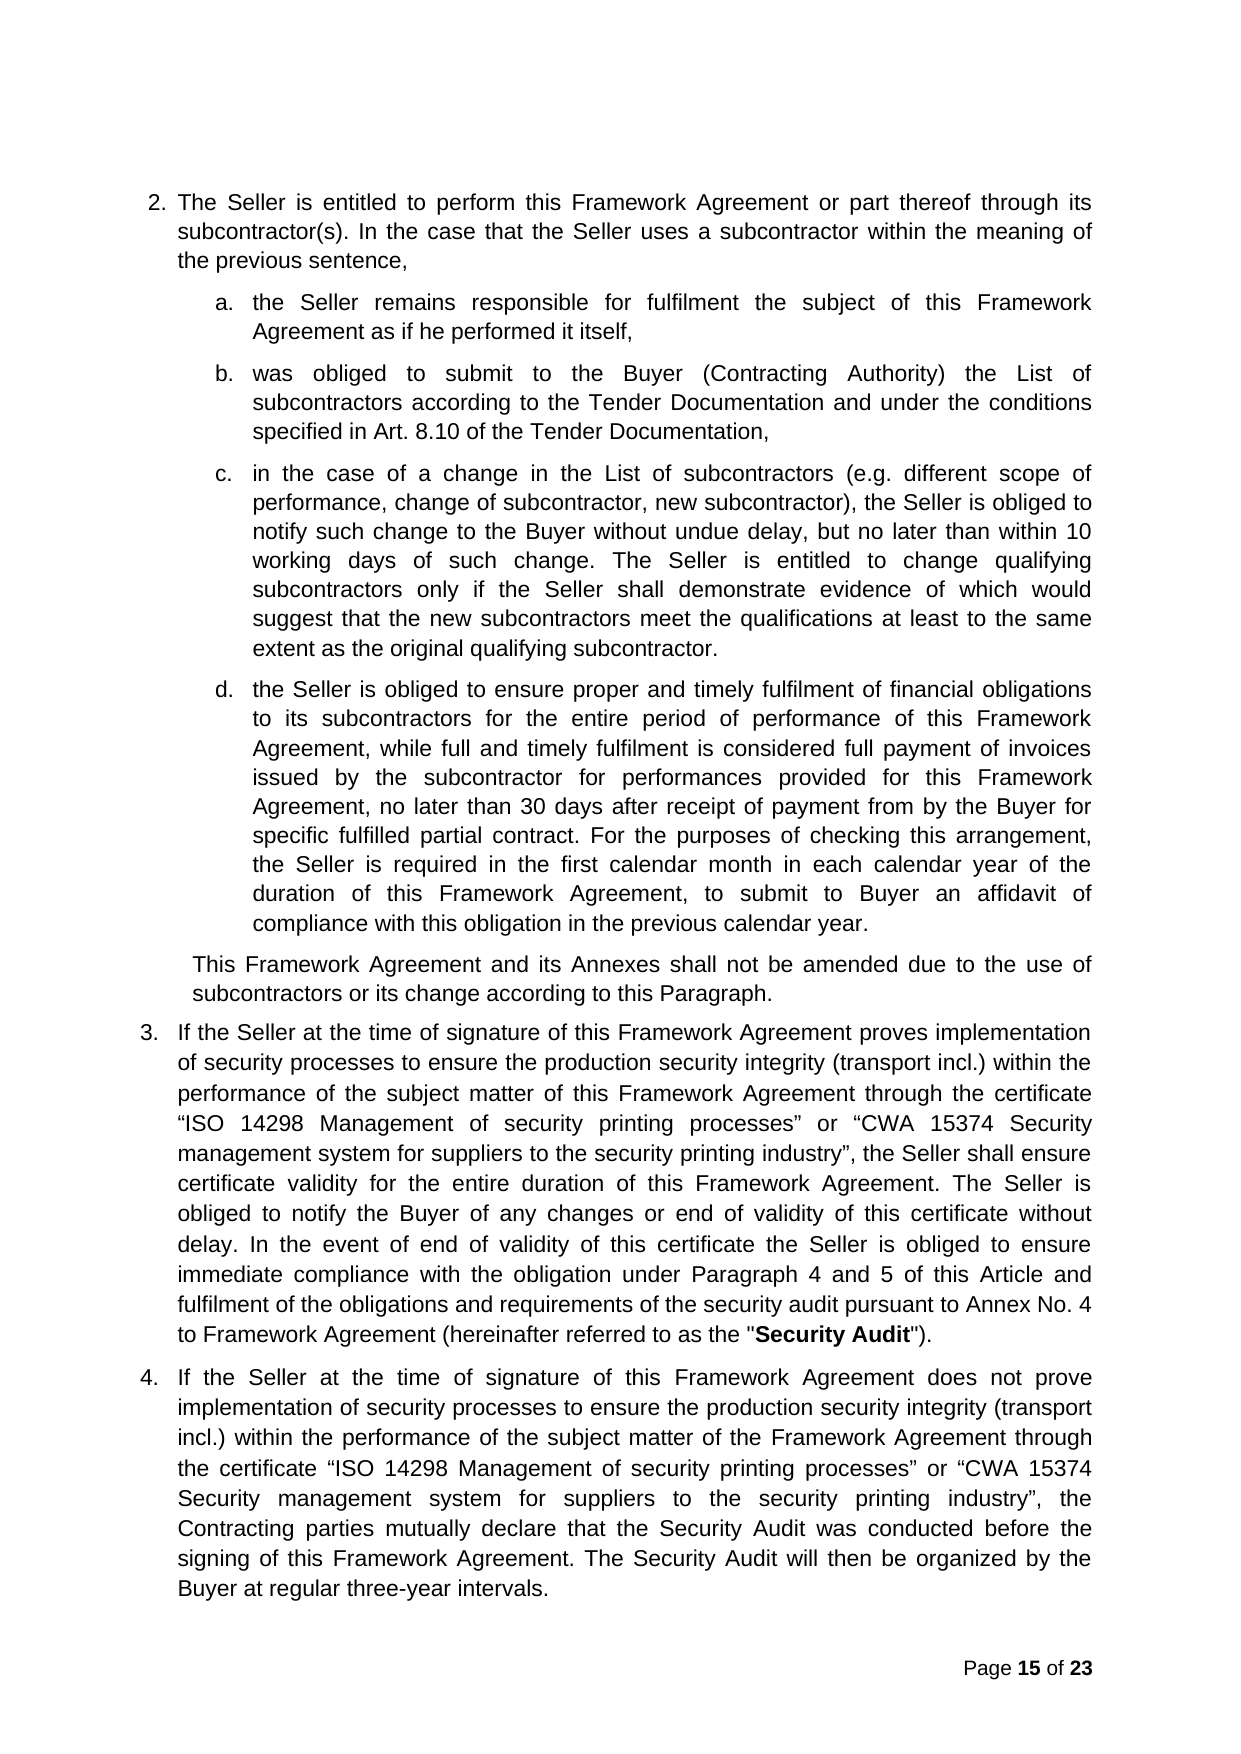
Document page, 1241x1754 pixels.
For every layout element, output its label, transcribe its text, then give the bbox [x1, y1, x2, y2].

list in the case of a change in the List of subcontractors (e.g. different scope of performance, change of subcontractor, new subcontractor), the Seller is obliged to notify such change to the Buyer without undue delay, but no later than within 10 working days of such change. The Seller is entitled to change qualifying subcontractors only if the Seller shall demonstrate evidence of which would suggest that the new subcontractors meet the qualifications at least to the same extent as the original qualifying subcontractor. [215, 457, 1093, 661]
list The Seller is entitled to perform this Framework Agreement or part thereof through its subcontractor(s). In the case that the Seller uses a subcontractor within the meaning of the previous sentence, [148, 186, 1093, 273]
list was obliged to submit to the Buyer (Contracting Authority) the List of subcontractors according to the Tender Documentation and under the conditions specified in Art. 8.10 of the Tender Documentation, [215, 357, 1093, 444]
list If the Seller at the time of signature of this Framework Agreement does not prove implementation of security processes to ensure the production security integrity (transport incl.) within the performance of the subject matter of the Framework Agreement through the certificate “ISO 14298 Management of security printing processes” or “CWA 15374 Security management system for suppliers to the security printing industry”, the Contracting parties mutually declare that the Security Audit was conducted before the signing of this Framework Agreement. The Security Audit will then be organized by the Buyer at regular three-year intervals. [140, 1364, 1093, 1602]
text This Framework Agreement and its Annexes shall not be amended due to the use of subcontractors or its change according to this Paragraph. [192, 948, 1093, 1007]
list the Seller remains responsible for fulfilment the subject of this Framework Agreement as if he performed it itself, [215, 286, 1093, 344]
list If the Seller at the time of signature of this Framework Agreement proves implementation of security processes to ensure the production security integrity (transport incl.) within the performance of the subject matter of this Framework Agreement through the certificate “ISO 14298 Management of security printing processes” or “CWA 15374 Security management system for suppliers to the security printing industry”, the Seller shall ensure certificate validity for the entire duration of this Framework Agreement. The Seller is obliged to notify the Buyer of any changes or end of validity of this certificate without delay. In the event of end of validity of this certificate the Seller is obliged to ensure immediate compliance with the obligation under Paragraph 4 and 5 of this Article and fulfilment of the obligations and requirements of the security audit pursuant to Annex No. 4 to Framework Agreement (hereinafter referred to as the "Security Audit"). [140, 1019, 1093, 1348]
list the Seller is obliged to ensure proper and timely fulfilment of financial obligations to its subcontractors for the entire period of performance of this Framework Agreement, while full and timely fulfilment is considered full payment of invoices issued by the subcontractor for performances provided for this Framework Agreement, no later than 30 days after receipt of payment from by the Buyer for specific fulfilled partial contract. For the purposes of checking this arrangement, the Seller is required in the first calendar month in each calendar year of the duration of this Framework Agreement, to submit to Buyer an affidavit of compliance with this obligation in the previous calendar year. [215, 673, 1093, 936]
